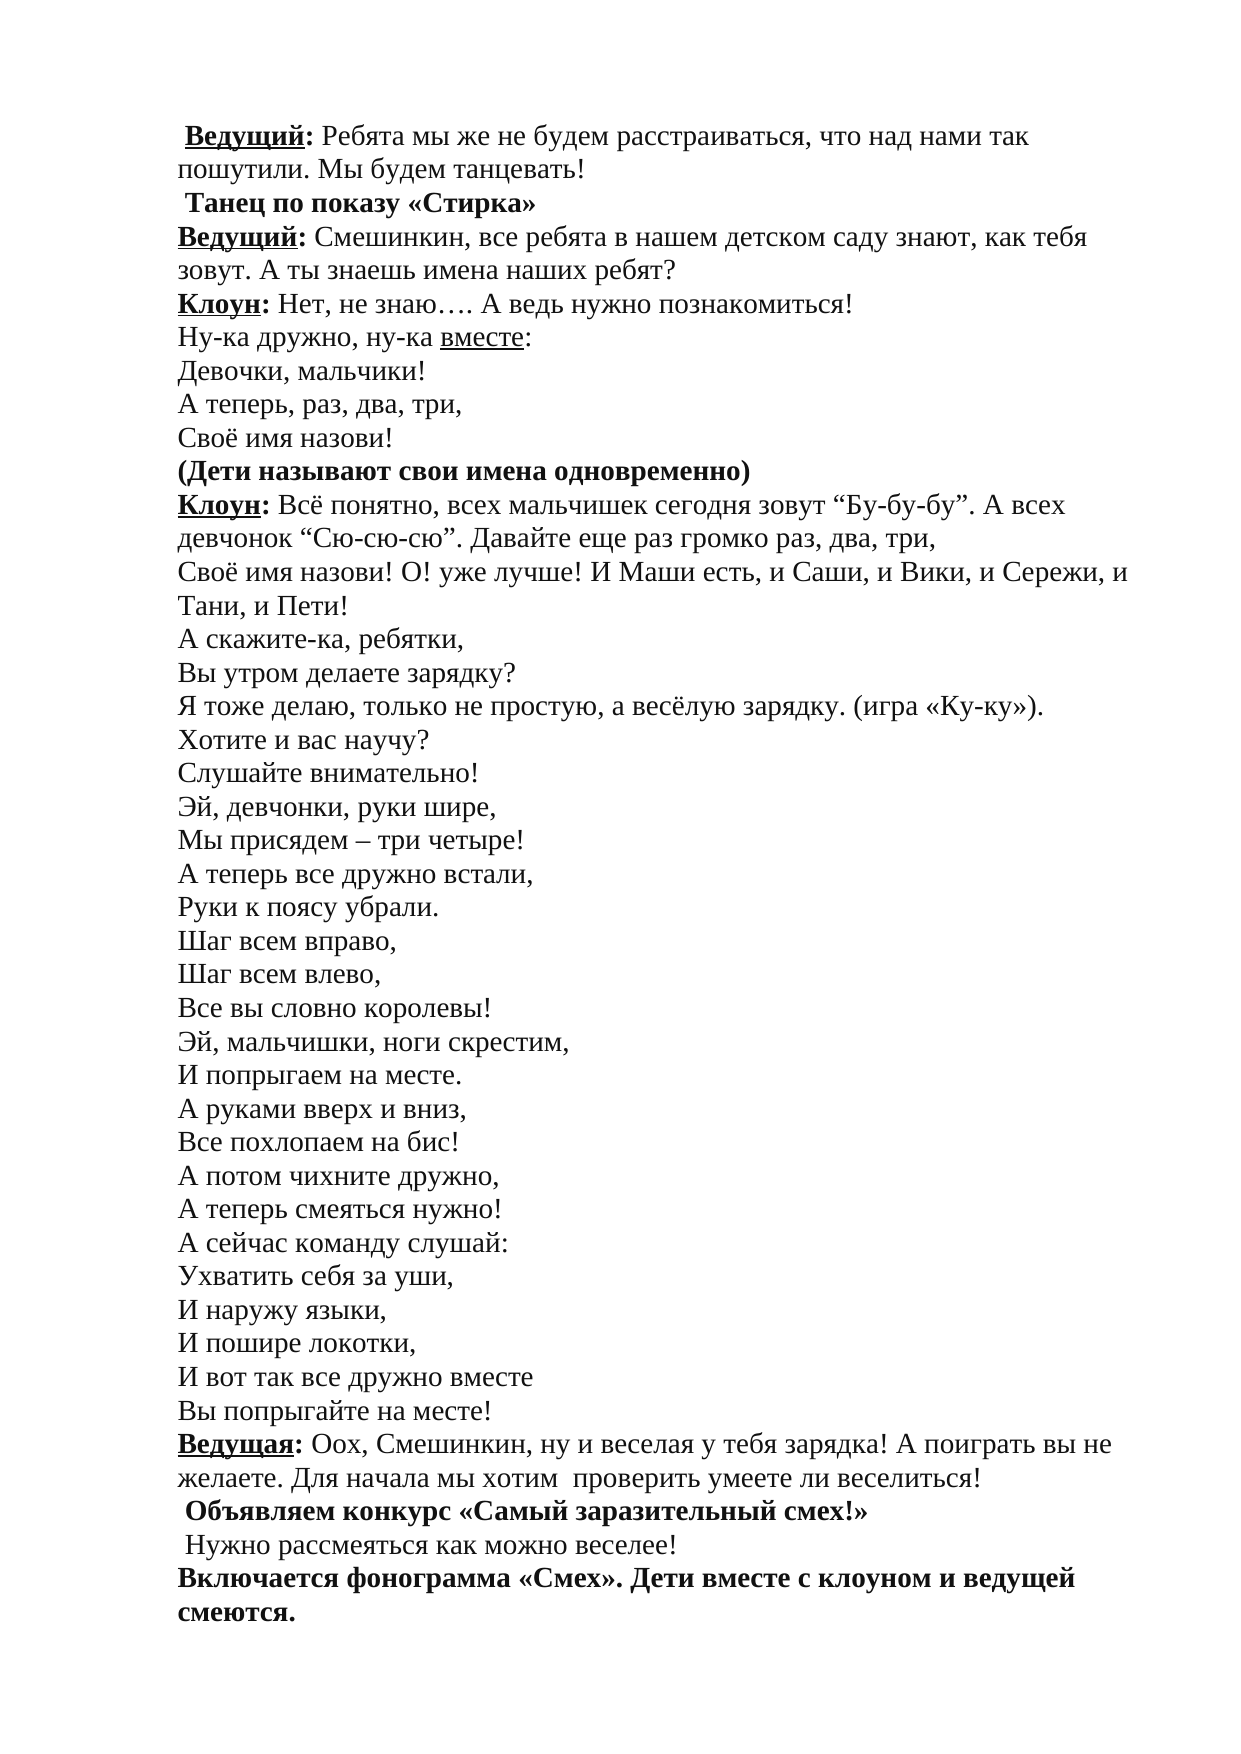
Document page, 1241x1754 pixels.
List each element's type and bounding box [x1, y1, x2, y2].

text [177, 118, 1152, 1627]
